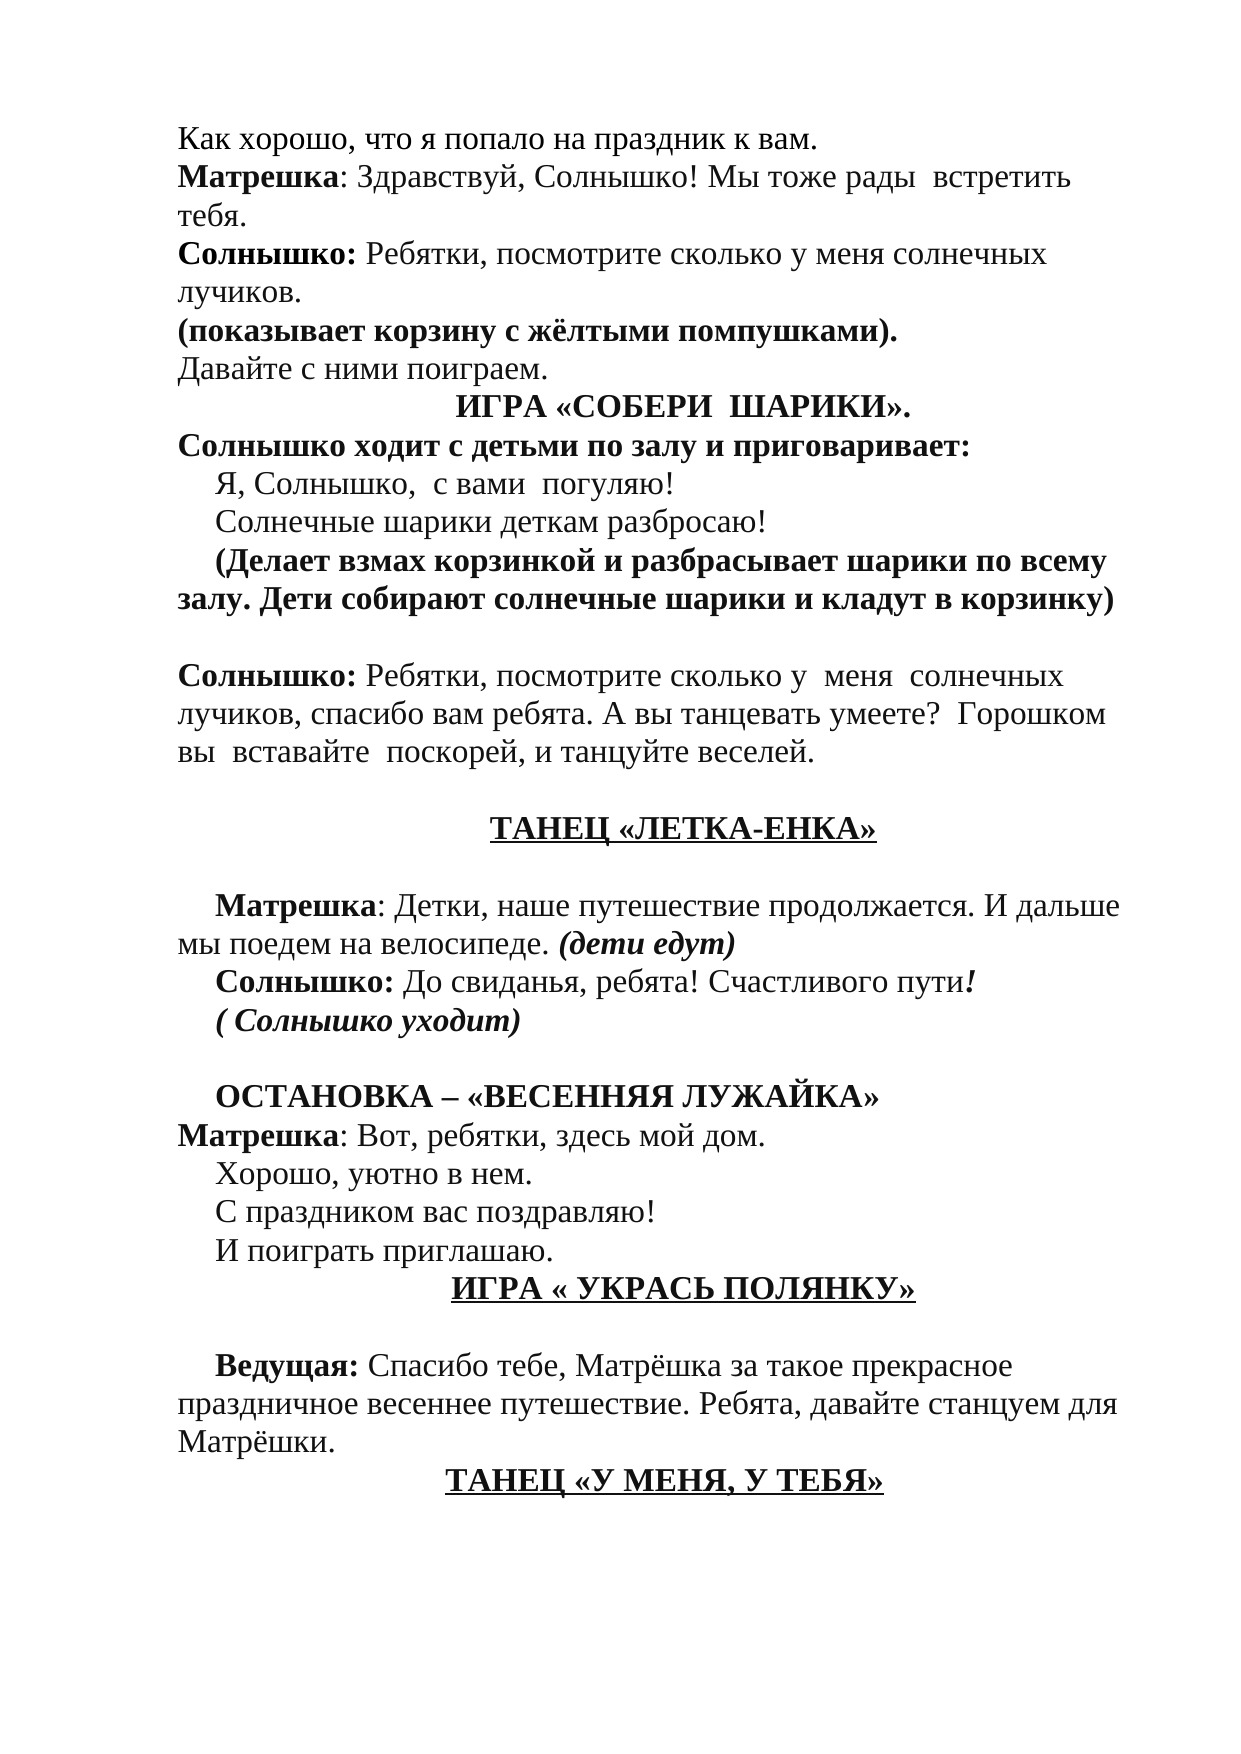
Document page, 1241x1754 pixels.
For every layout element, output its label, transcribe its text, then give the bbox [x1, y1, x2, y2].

text ТАНЕЦ «У МЕНЯ, У ТЕБЯ» [177, 1460, 1152, 1526]
text ИГРА « УКРАСЬ ПОЛЯНКУ» [177, 1268, 1152, 1306]
text Ведущая: Спасибо тебе, Матрёшка за такое прекрасное праздничное весеннее путешествие. Ребята, давайте станцуем для Матрёшки. [177, 1345, 1152, 1460]
text ИГРА «СОБЕРИ ШАРИКИ». [177, 386, 1152, 425]
text Хорошо, уютно в нем. [177, 1153, 1152, 1191]
text Матрешка: Здравствуй, Солнышко! Мы тоже рады встретить тебя. [177, 156, 1152, 233]
text (показывает корзину с жёлтыми помпушками). [177, 310, 1152, 348]
text Матрешка: Вот, ребятки, здесь мой дом. [177, 1115, 1152, 1153]
text ТАНЕЦ «ЛЕТКА-ЕНКА» [177, 808, 1152, 846]
text Как хорошо, что я попало на праздник к вам. [177, 118, 1152, 156]
text ( Солнышко уходит) [177, 1000, 1152, 1038]
text (Делает взмах корзинкой и разбрасывает шарики по всему залу. Дети собирают солнечные шарики и кладут в корзинку) [177, 540, 1152, 616]
text Давайте с ними поиграем. [177, 348, 1152, 386]
text Матрешка: Детки, наше путешествие продолжается. И дальше мы поедем на велосипеде. (дети едут) [177, 885, 1152, 961]
text Солнечные шарики деткам разбросаю! [177, 501, 1152, 540]
text С праздником вас поздравляю! [177, 1191, 1152, 1230]
text Солнышко: Ребятки, посмотрите сколько у меня солнечных лучиков. [177, 233, 1152, 310]
text Я, Солнышко, с вами погуляю! [177, 463, 1152, 501]
text Солнышко ходит с детьми по залу и приговаривает: [177, 425, 1152, 463]
text Солнышко: До свиданья, ребята! Счастливого пути! [177, 961, 1152, 1000]
text И поиграть приглашаю. [177, 1230, 1152, 1268]
text Солнышко: Ребятки, посмотрите сколько у меня солнечных лучиков, спасибо вам ребята. А вы танцевать умеете? Горошком вы вставайте поскорей, и танцуйте веселей. [177, 655, 1152, 770]
text ОСТАНОВКА – «ВЕСЕННЯЯ ЛУЖАЙКА» [177, 1076, 1152, 1115]
